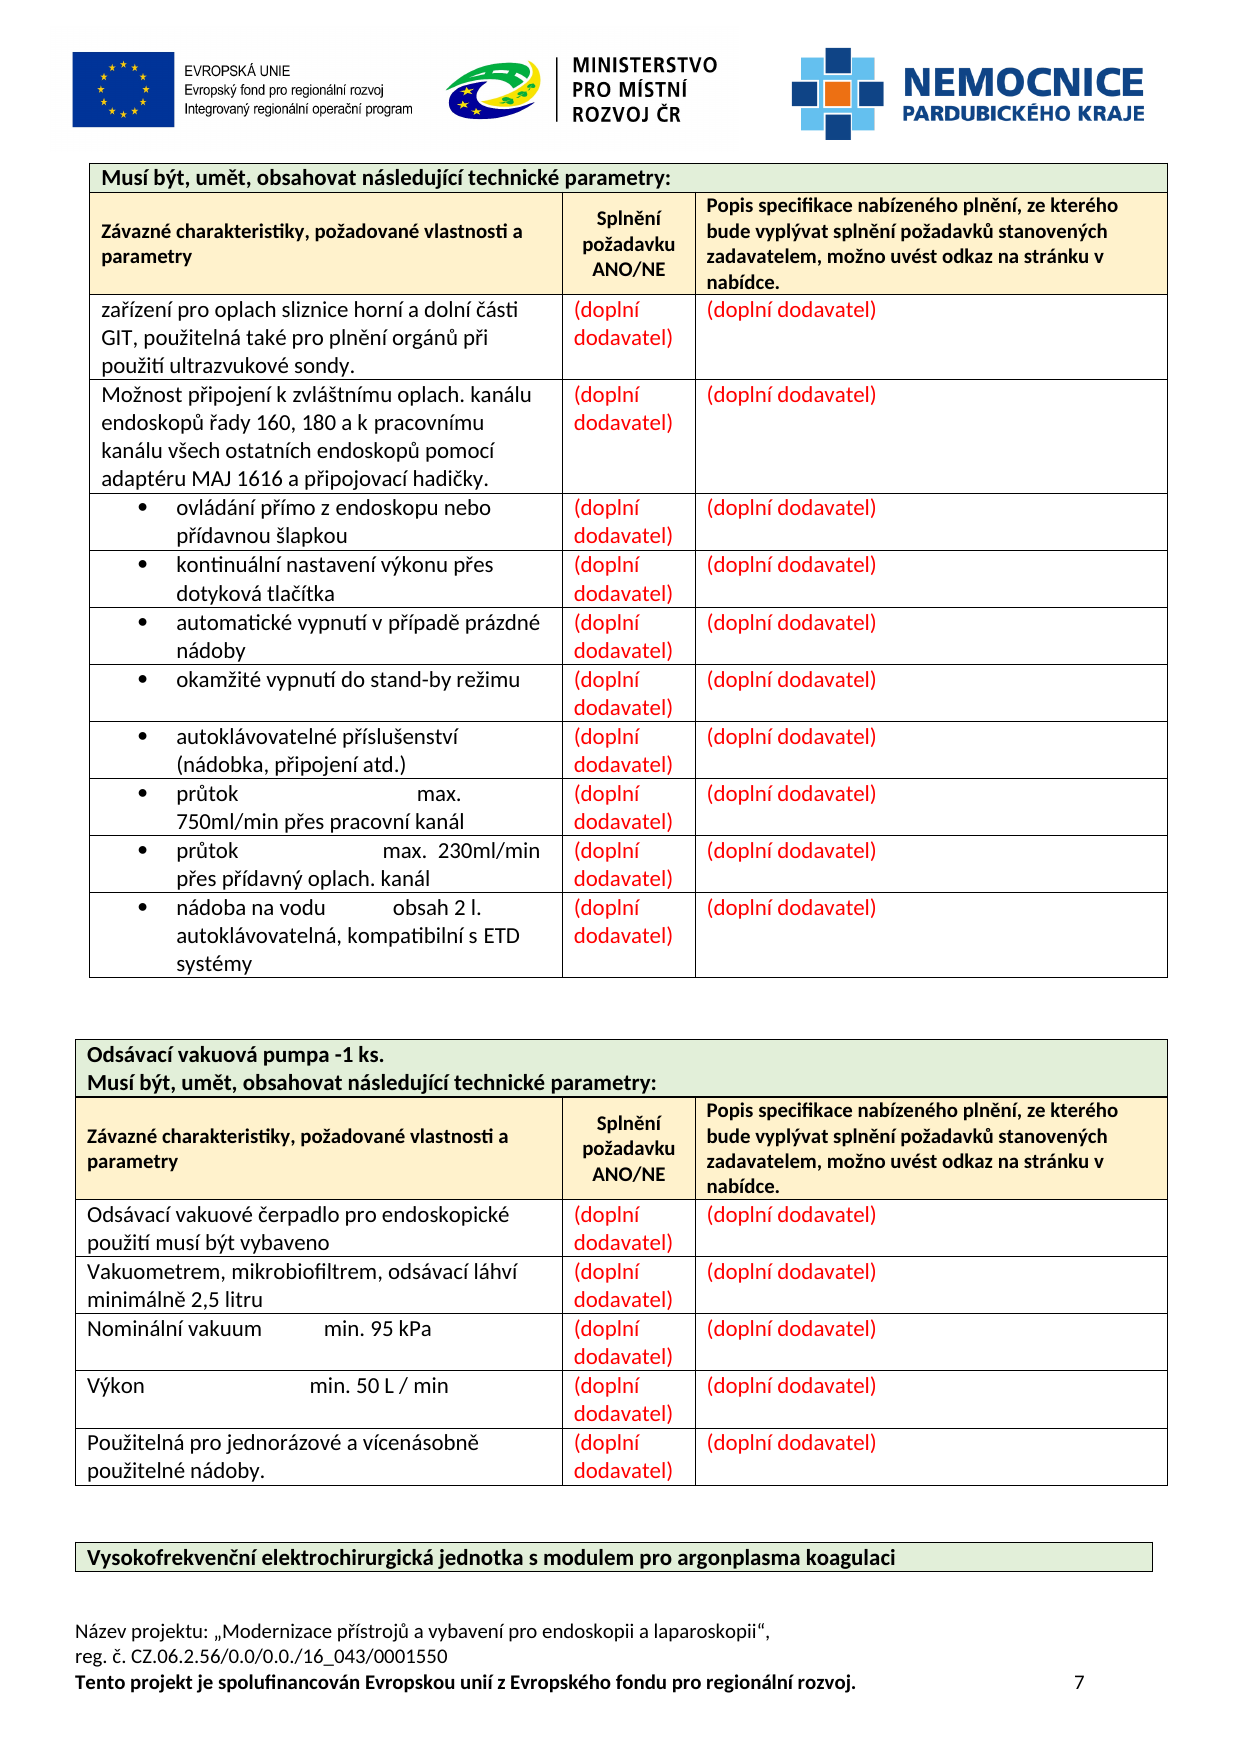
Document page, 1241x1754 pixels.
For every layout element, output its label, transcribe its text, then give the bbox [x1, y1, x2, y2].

table_cell (doplní dodavatel) [563, 608, 695, 664]
table_cell (doplní dodavatel) [696, 779, 1167, 835]
table_cell Popis specifikace nabízeného plnění, ze kterého bude vyplývat splnění požadavků stanovených zadavatelem, možno uvést odkaz na stránku v nabídce. [696, 193, 1167, 294]
table_cell Vakuometrem, mikrobiofiltrem, odsávací láhví minimálně 2,5 litru [76, 1257, 562, 1313]
table_cell Odsávací vakuové čerpadlo pro endoskopické použití musí být vybaveno [76, 1200, 562, 1256]
table_cell (doplní dodavatel) [563, 779, 695, 835]
table_cell Popis specifikace nabízeného plnění, ze kterého bude vyplývat splnění požadavků stanovených zadavatelem, možno uvést odkaz na stránku v nabídce. [696, 1098, 1167, 1199]
table_cell kontinuální nastavení výkonu přes dotyková tlačítka [90, 551, 562, 607]
table_cell (doplní dodavatel) [696, 1257, 1167, 1313]
table_cell (doplní dodavatel) [696, 836, 1167, 892]
table_cell průtok max. 750ml/min přes pracovní kanál [90, 779, 562, 835]
table_cell (doplní dodavatel) [696, 295, 1167, 379]
table_cell (doplní dodavatel) [563, 836, 695, 892]
table_cell Nominální vakuum min. 95 kPa [76, 1314, 562, 1370]
table_cell Splnění požadavku ANO/NE [563, 193, 695, 294]
table_cell (doplní dodavatel) [563, 1314, 695, 1370]
table_cell (doplní dodavatel) [696, 380, 1167, 492]
table_cell (doplní dodavatel) [563, 722, 695, 778]
table_cell Splnění požadavku ANO/NE [563, 1098, 695, 1199]
table_cell (doplní dodavatel) [696, 1200, 1167, 1256]
table_cell (doplní dodavatel) [696, 494, 1167, 549]
table_cell průtok max. 230ml/min přes přídavný oplach. kanál [90, 836, 562, 892]
table_cell zařízení pro oplach sliznice horní a dolní části GIT, použitelná také pro plnění orgánů při použití ultrazvukové sondy. [90, 295, 562, 379]
table_cell (doplní dodavatel) [696, 1371, 1167, 1427]
picture [790, 46, 1144, 141]
table_cell nádoba na vodu obsah 2 l. autoklávovatelná, kompatibilní s ETD systémy [90, 893, 562, 977]
table_cell (doplní dodavatel) [563, 1371, 695, 1427]
table_header Vysokofrekvenční elektrochirurgická jednotka s modulem pro argonplasma koagulaci Musí být, umět, obsahovat následující technické parametry: [76, 1543, 1152, 1571]
table_cell (doplní dodavatel) [563, 665, 695, 721]
table_cell (doplní dodavatel) [563, 551, 695, 607]
table_cell (doplní dodavatel) [563, 1257, 695, 1313]
table_cell (doplní dodavatel) [563, 380, 695, 492]
table_cell (doplní dodavatel) [563, 1200, 695, 1256]
table_cell ovládání přímo z endoskopu nebo přídavnou šlapkou [90, 494, 562, 549]
table_cell autoklávovatelné příslušenství (nádobka, připojení atd.) [90, 722, 562, 778]
table_cell automatické vypnutí v případě prázdné nádoby [90, 608, 562, 664]
table_cell (doplní dodavatel) [696, 722, 1167, 778]
table_cell Možnost připojení k zvláštnímu oplach. kanálu endoskopů řady 160, 180 a k pracovnímu kanálu všech ostatních endoskopů pomocí adaptéru MAJ 1616 a připojovací hadičky. [90, 380, 562, 492]
table_cell (doplní dodavatel) [696, 551, 1167, 607]
table_cell (doplní dodavatel) [563, 494, 695, 549]
table_cell (doplní dodavatel) [696, 1429, 1167, 1484]
table_cell Závazné charakteristiky, požadované vlastnosti a parametry [90, 193, 562, 294]
table_cell okamžité vypnutí do stand-by režimu [90, 665, 562, 721]
table_cell (doplní dodavatel) [696, 608, 1167, 664]
table_cell (doplní dodavatel) [696, 893, 1167, 977]
table_cell Výkon min. 50 L / min [76, 1371, 562, 1427]
table_cell (doplní dodavatel) [563, 893, 695, 977]
table_cell Použitelná pro jednorázové a vícenásobně použitelné nádoby. [76, 1429, 562, 1484]
table_cell Závazné charakteristiky, požadované vlastnosti a parametry [76, 1098, 562, 1199]
picture [50, 26, 739, 152]
table_header Oplachová peristaktická pumpa -1 ks. Musí být, umět, obsahovat následující technické parametry: [90, 164, 1167, 192]
table_cell (doplní dodavatel) [563, 295, 695, 379]
table_cell (doplní dodavatel) [696, 665, 1167, 721]
table_header Odsávací vakuová pumpa -1 ks. Musí být, umět, obsahovat následující technické parametry: [76, 1040, 1167, 1096]
table_cell (doplní dodavatel) [563, 1429, 695, 1484]
table_cell (doplní dodavatel) [696, 1314, 1167, 1370]
